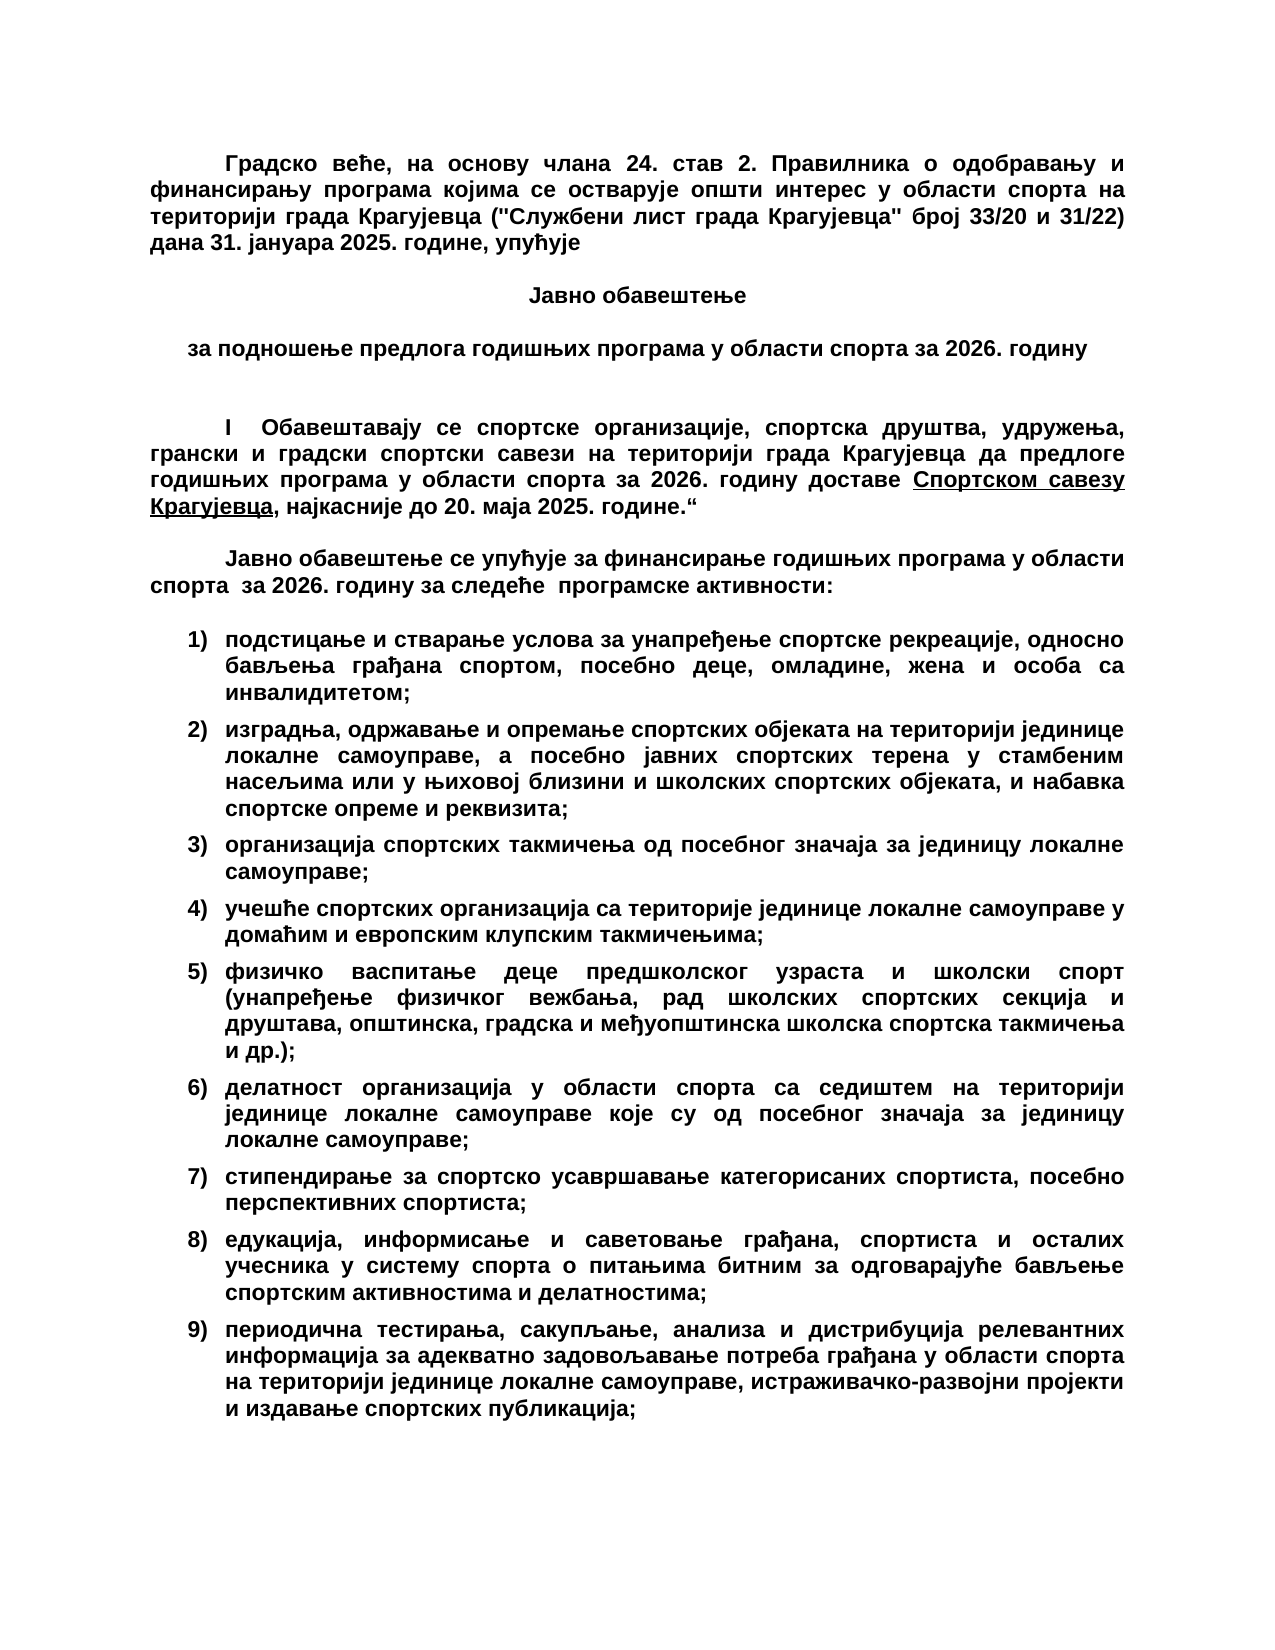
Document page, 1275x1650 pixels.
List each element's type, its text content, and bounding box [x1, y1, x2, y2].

list делатност организација у области спорта са седиштем на територији јединице локалне самоуправе које су од посебног значаја за јединицу локалне самоуправе; [187, 1073, 1125, 1152]
text Јавно обавештење [150, 282, 1125, 308]
list периодична тестирања, сакупљање, анализа и дистрибуција релевантних информација за адекватно задовољавање потреба грађана у области спорта на територији јединице локалне самоуправе, истраживачко-развојни пројекти и издавање спортских публикација; [187, 1316, 1125, 1421]
list подстицање и стварање услова за унапређење спортске рекреације, односно бављења грађана спортом, посебно деце, омладине, жена и особа са инвалидитетом; [187, 626, 1125, 705]
list организација спортских такмичења од посебног значаја за јединицу локалне самоуправе; [187, 831, 1125, 884]
list едукација, информисање и саветовање грађана, спортиста и осталих учесника у систему спорта о питањима битним за одговарајуће бављење спортским активностима и делатностима; [187, 1226, 1125, 1305]
text I Обавештавају се спортске организације, спортска друштва, удружења, грански и градски спортски савези на територији града Крагујевца да предлоге годишњих програма у области спорта за 2026. годину доставе Спортском савезу Крагујевца, најкасније до 20. маја 2025. године.“ [150, 413, 1125, 519]
text за подношење предлога годишњих програма у области спорта за 2026. годину [150, 334, 1125, 361]
text Јавно обавештење се упућује за финансирање годишњих програма у области спорта за 2026. годину за следеће програмске активности: [150, 545, 1125, 598]
text Градско веће, на основу члана 24. став 2. Правилника о одобравању и финансирању програма којима се остварује општи интерес у области спорта на територији града Крагујевца (''Службени лист града Крагујевца'' број 33/20 и 31/22) дана 31. јануара 2025. године, упућује [150, 150, 1125, 255]
list учешће спортских организација са територије јединице локалне самоуправе у домаћим и европским клупским такмичењима; [187, 894, 1125, 947]
list изградња, одржавање и опремање спортских објеката на територији јединице локалне самоуправе, а посебно јавних спортских терена у стамбеним насељима или у њиховој близини и школских спортских објеката, и набавка спортске опреме и реквизита; [187, 716, 1125, 821]
list физичко васпитање деце предшколског узраста и школски спорт (унапређење физичког вежбања, рад школских спортских секција и друштава, општинска, градска и међуопштинска школска спортска такмичења и др.); [187, 958, 1125, 1063]
list стипендирање за спортско усавршавање категорисаних спортиста, посебно перспективних спортиста; [187, 1163, 1125, 1216]
